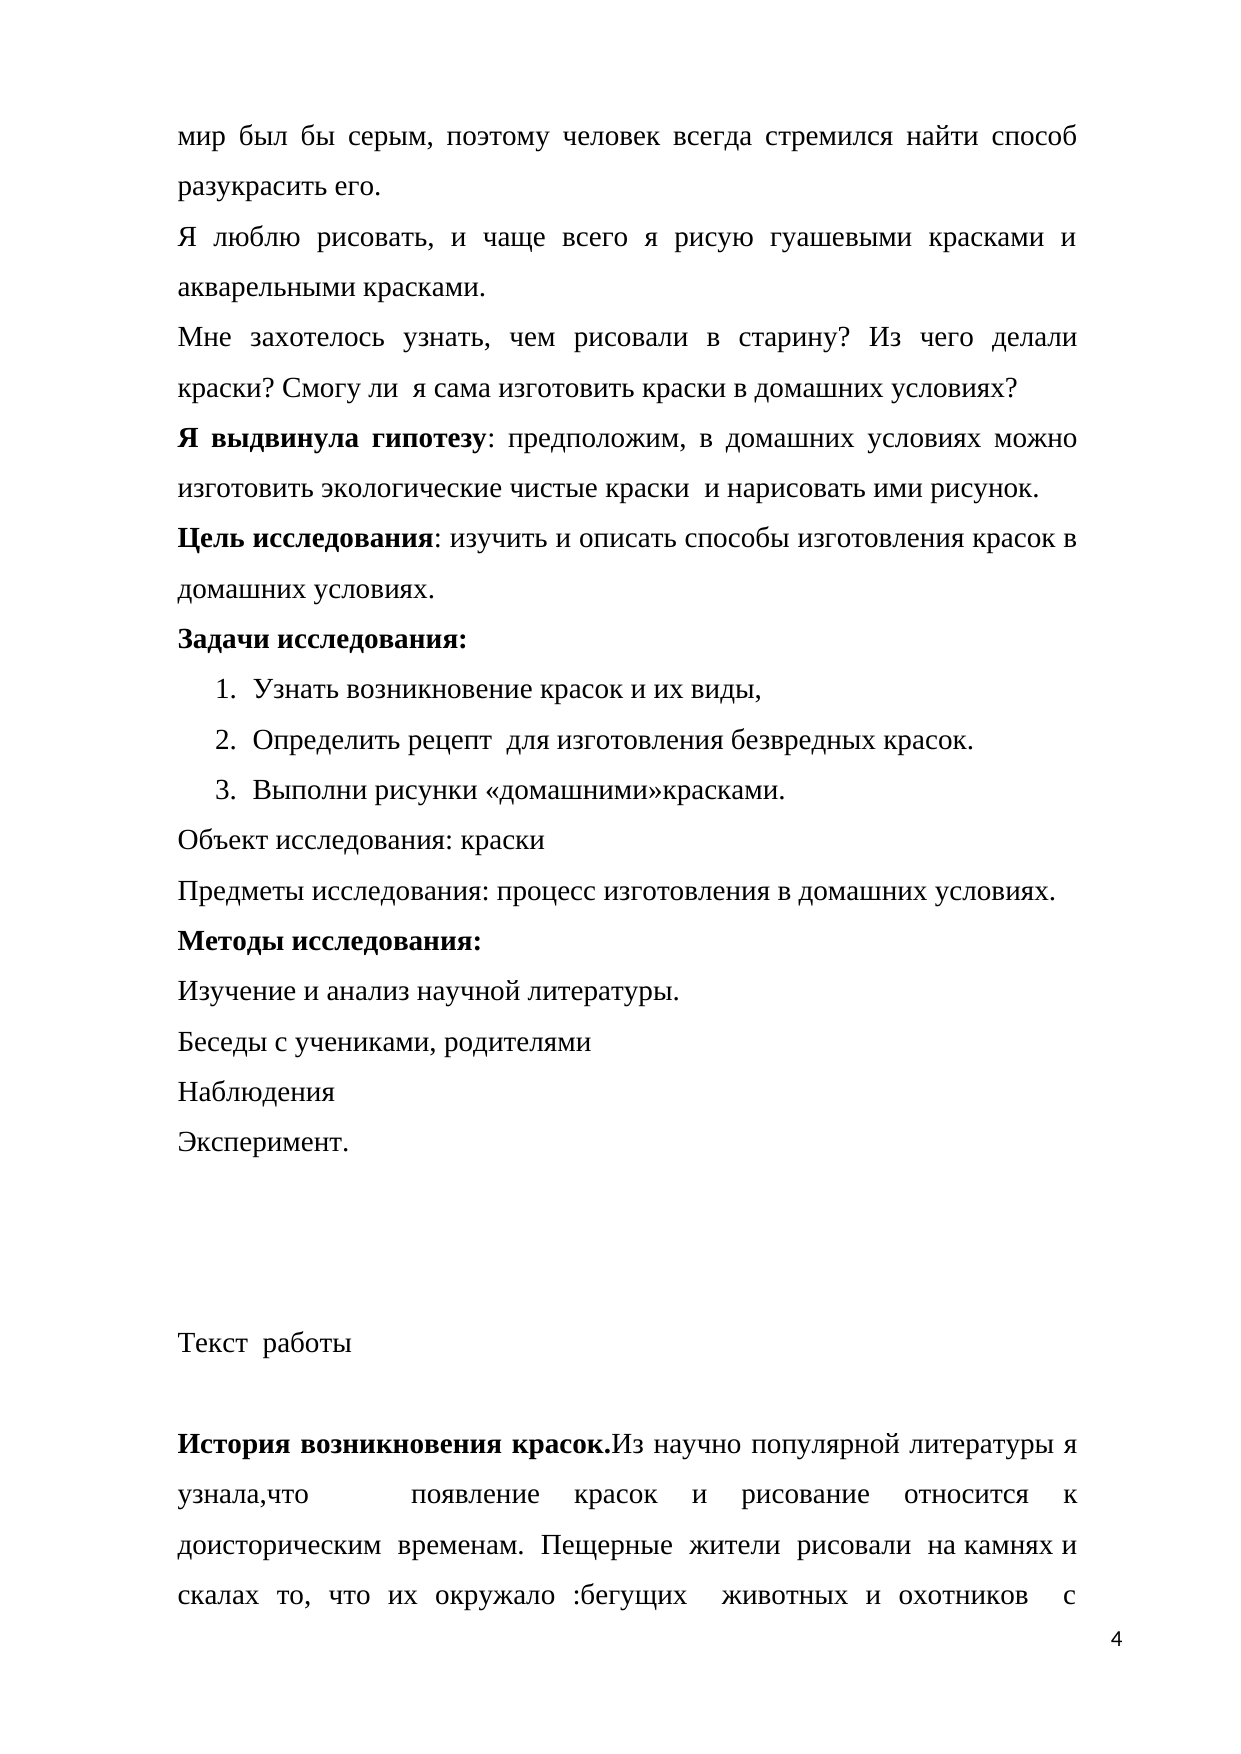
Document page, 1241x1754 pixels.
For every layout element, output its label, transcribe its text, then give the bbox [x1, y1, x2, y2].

text Я люблю рисовать, и чаще всего я рисую гуашевыми красками и акварельными красками. [177, 219, 1078, 303]
text Я выдвинула гипотезу: предположим, в домашних условиях можно изготовить экологические чистые краски и нарисовать ими рисунок. [177, 420, 1078, 504]
text Текст работы [177, 1326, 1078, 1359]
text Методы исследования: [177, 923, 1078, 957]
list Определить рецепт для изготовления безвредных красок. [215, 722, 1078, 755]
list Узнать возникновение красок и их виды, [215, 672, 1078, 705]
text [177, 1426, 1078, 1611]
text Наблюдения [177, 1074, 1078, 1108]
text Мне захотелось узнать, чем рисовали в старину? Из чего делали краски? Смогу ли я сама изготовить краски в домашних условиях? [177, 319, 1078, 403]
text Цель исследования: изучить и описать способы изготовления красок в домашних условиях. [177, 521, 1078, 604]
text Изучение и анализ научной литературы. [177, 973, 1078, 1007]
text Задачи исследования: [177, 621, 1078, 655]
text Эксперимент. [177, 1124, 1078, 1158]
text Предметы исследования: процесс изготовления в домашних условиях. [177, 873, 1078, 906]
list Выполни рисунки «домашними»красками. [215, 772, 1078, 806]
text Объект исследования: краски [177, 822, 1078, 856]
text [177, 118, 1078, 202]
text Беседы с учениками, родителями [177, 1024, 1078, 1057]
